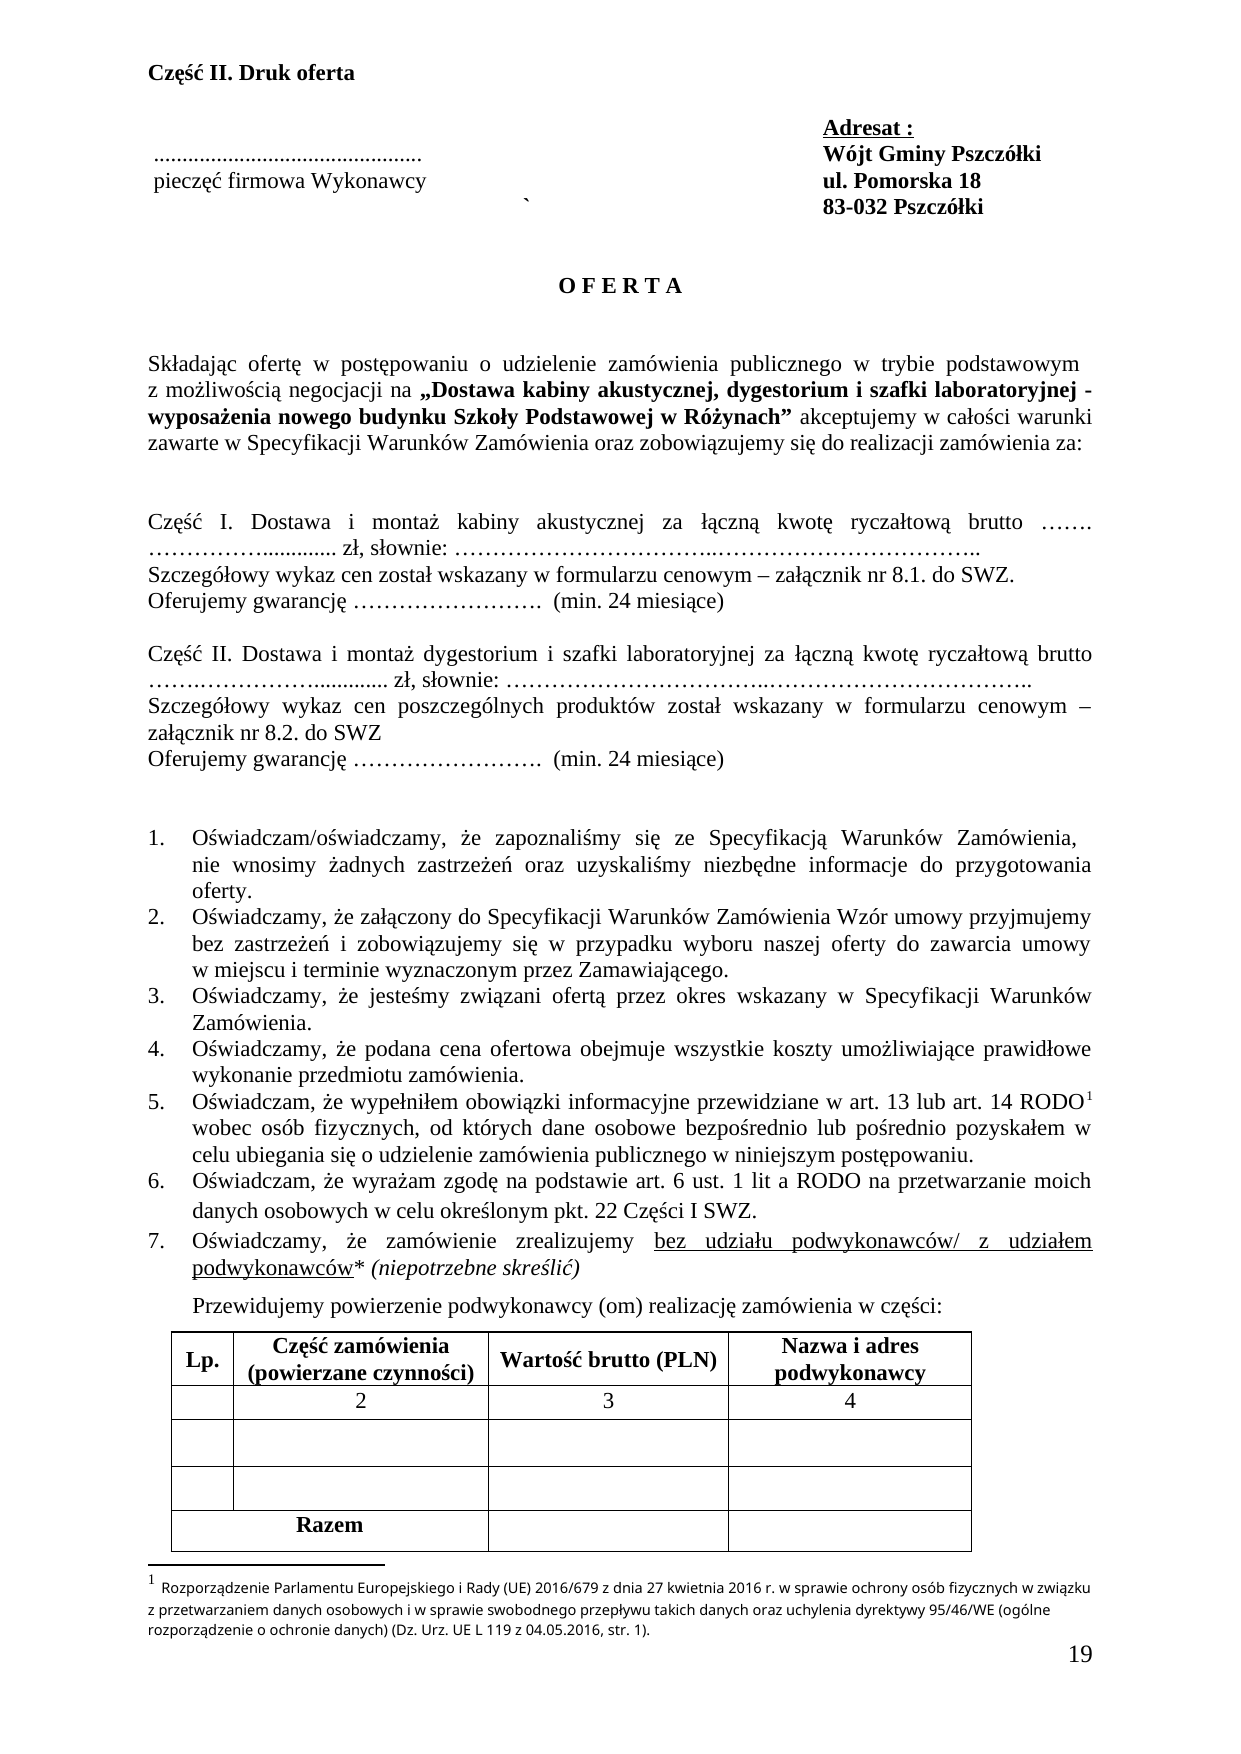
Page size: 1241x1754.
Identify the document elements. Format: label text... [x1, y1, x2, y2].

table_cell Razem [172, 1511, 488, 1551]
table_cell [234, 1467, 488, 1510]
table_cell [172, 1420, 233, 1466]
list Oświadczamy, że załączony do Specyfikacji Warunków Zamówienia Wzór umowy przyjmujemy bez zastrzeżeń i zobowiązujemy się w przypadku wyboru naszej oferty do zawarcia umowy w miejscu i terminie wyznaczonym przez Zamawiającego. [148, 903, 1093, 982]
table_header Lp. [172, 1333, 233, 1385]
table_cell 2 [234, 1386, 488, 1419]
table_cell [729, 1511, 971, 1551]
text Część I. Dostawa i montaż kabiny akustycznej za łączną kwotę ryczałtową brutto …….……………............. zł, słownie: ……………………………..…………………………….. [148, 508, 1093, 561]
list Oświadczamy, że jesteśmy związani ofertą przez okres wskazany w Specyfikacji Warunków Zamówienia. [148, 982, 1093, 1035]
text Oferujemy gwarancję ……………………. (min. 24 miesiące) [148, 587, 1093, 613]
text ` 83-032 Pszczółki [148, 193, 1093, 219]
text Przewidujemy powierzenie podwykonawcy (om) realizację zamówienia w części: [192, 1293, 1093, 1319]
list Oświadczam/oświadczamy, że zapoznaliśmy się ze Specyfikacją Warunków Zamówienia, nie wnosimy żadnych zastrzeżeń oraz uzyskaliśmy niezbędne informacje do przygotowania oferty. [148, 824, 1093, 903]
text Szczegółowy wykaz cen został wskazany w formularzu cenowym – załącznik nr 8.1. do SWZ. [148, 561, 1093, 587]
table_cell 3 [489, 1386, 728, 1419]
text Szczegółowy wykaz cen poszczególnych produktów został wskazany w formularzu cenowym – załącznik nr 8.2. do SWZ [148, 693, 1093, 745]
text Adresat : [148, 114, 1093, 141]
table_cell [234, 1420, 488, 1466]
table_header Wartość brutto (PLN) [489, 1333, 728, 1385]
text Oferujemy gwarancję ……………………. (min. 24 miesiące) [148, 745, 1093, 772]
list Oświadczam, że wypełniłem obowiązki informacyjne przewidziane w art. 13 lub art. 14 RODO wobec osób fizycznych, od których dane osobowe bezpośrednio lub pośrednio pozyskałem w celu ubiegania się o udzielenie zamówienia publicznego w niniejszym postępowaniu. [148, 1088, 1093, 1167]
text Składając ofertę w postępowaniu o udzielenie zamówienia publicznego w trybie podstawowym z możliwością negocjacji na „Dostawa kabiny akustycznej, dygestorium i szafki laboratoryjnej - wyposażenia nowego budynku Szkoły Podstawowej w Różynach” akceptujemy w całości warunki zawarte w Specyfikacji Warunków Zamówienia oraz zobowiązujemy się do realizacji zamówienia za: [148, 350, 1093, 455]
table_header Część zamówienia (powierzane czynności) [234, 1333, 488, 1385]
table_cell [729, 1467, 971, 1510]
text Część II. Druk oferta [148, 59, 1093, 85]
table_cell [172, 1467, 233, 1510]
table_cell [489, 1511, 728, 1551]
text ............................................... Wójt Gminy Pszczółki [148, 141, 1093, 167]
text O F E R T A [148, 272, 1093, 299]
table_cell [489, 1420, 728, 1466]
text pieczęć firmowa Wykonawcy ul. Pomorska 18 [148, 167, 1093, 193]
table_header Nazwa i adres podwykonawcy [729, 1333, 971, 1385]
list Oświadczam, że wyrażam zgodę na podstawie art. 6 ust. 1 lit a RODO na przetwarzanie moich danych osobowych w celu określonym pkt. 22 Części I SWZ. [148, 1167, 1093, 1223]
table_cell [729, 1420, 971, 1466]
table_cell 4 [729, 1386, 971, 1419]
list Oświadczamy, że zamówienie zrealizujemy bez udziału podwykonawców/ z udziałem podwykonawców* (niepotrzebne skreślić) [148, 1227, 1093, 1280]
list Oświadczamy, że podana cena ofertowa obejmuje wszystkie koszty umożliwiające prawidłowe wykonanie przedmiotu zamówienia. [148, 1035, 1093, 1088]
table_cell [172, 1386, 233, 1419]
text Część II. Dostawa i montaż dygestorium i szafki laboratoryjnej za łączną kwotę ryczałtową brutto …….……………............. zł, słownie: ……………………………..…………………………….. [148, 640, 1093, 693]
table_cell [489, 1467, 728, 1510]
